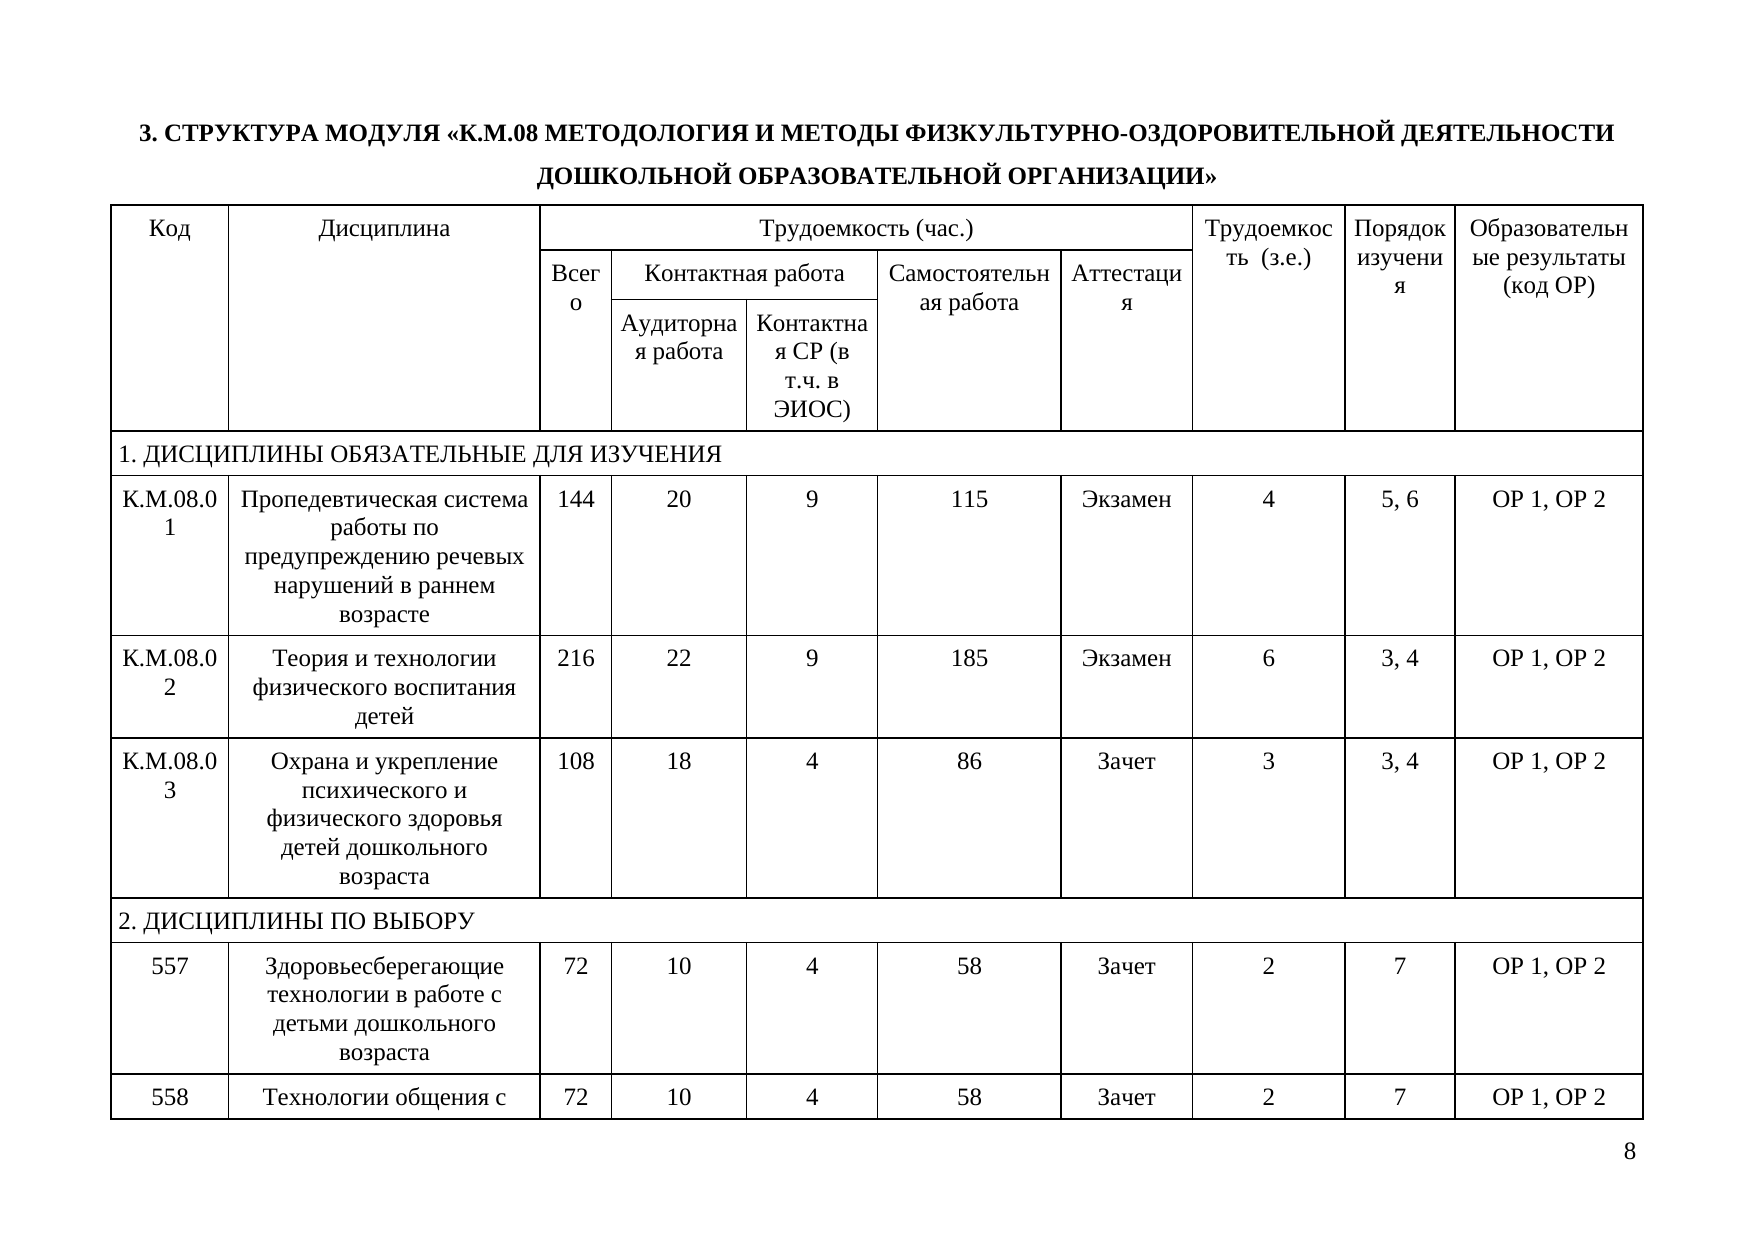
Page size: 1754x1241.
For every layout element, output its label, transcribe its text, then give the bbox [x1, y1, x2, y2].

table_cell Технологии общения с детьми раннего и дошкольного возраста (учебное событие) [229, 1075, 539, 1118]
table_cell К.М.08.03 [112, 739, 228, 897]
table_cell Всего [541, 251, 611, 430]
table_cell 10 [612, 943, 746, 1073]
table_cell К.М.08.01 [112, 476, 228, 635]
table_cell 4 [747, 1075, 877, 1118]
table_cell Самостоятельная работа [878, 251, 1060, 430]
table_cell 18 [612, 739, 746, 897]
table_cell 58 [878, 943, 1060, 1073]
table_cell 5, 6 [1346, 476, 1454, 635]
table_header Трудоемкость (час.) [541, 206, 1192, 249]
table_cell 3, 4 [1346, 739, 1454, 897]
table_cell 4 [1193, 476, 1344, 635]
table_cell 9 [747, 476, 877, 635]
table_cell Пропедевтическая система работы по предупреждению речевых нарушений в раннем возрасте [229, 476, 539, 635]
table_cell Охрана и укрепление психического и физического здоровья детей дошкольного возраста [229, 739, 539, 897]
table_cell 10 [612, 1075, 746, 1118]
table_cell ОР 1, ОР 2 [1456, 476, 1642, 635]
table_cell 9 [747, 636, 877, 737]
table_cell Зачет [1062, 739, 1192, 897]
table_cell 6 [1193, 636, 1344, 737]
table_cell 72 [541, 1075, 611, 1118]
table_cell Контактная СР (в т.ч. в ЭИОС) [747, 300, 877, 430]
table_cell 558 [112, 1075, 228, 1118]
table_cell К.М.08.02 [112, 636, 228, 737]
table_cell ОР 1, ОР 2 [1456, 636, 1642, 737]
table_cell 2 [1193, 943, 1344, 1073]
table_cell 1. ДИСЦИПЛИНЫ ОБЯЗАТЕЛЬНЫЕ ДЛЯ ИЗУЧЕНИЯ [112, 432, 1642, 475]
table_header Образовательные результаты (код ОР) [1456, 206, 1642, 430]
table_cell 58 [878, 1075, 1060, 1118]
table_cell 3, 4 [1346, 636, 1454, 737]
table_cell 22 [612, 636, 746, 737]
table_cell 3 [1193, 739, 1344, 897]
table_cell ОР 1, ОР 2 [1456, 1075, 1642, 1118]
table_cell Аттестация [1062, 251, 1192, 430]
table_cell ОР 1, ОР 2 [1456, 739, 1642, 897]
table_cell Контактная работа [612, 251, 877, 299]
table_cell 216 [541, 636, 611, 737]
table_cell 2. ДИСЦИПЛИНЫ ПО ВЫБОРУ [112, 899, 1642, 942]
table_cell 2 [1193, 1075, 1344, 1118]
table_cell Теория и технологии физического воспитания детей [229, 636, 539, 737]
subtitle 3. СТРУКТУРА МОДУЛЯ «К.М.08 МЕТОДОЛОГИЯ И МЕТОДЫ ФИЗКУЛЬТУРНО-ОЗДОРОВИТЕЛЬНОЙ ДЕЯТЕЛЬНОСТИ ДОШКОЛЬНОЙ ОБРАЗОВАТЕЛЬНОЙ ОРГАНИЗАЦИИ» [118, 118, 1636, 190]
table_header Дисциплина [229, 206, 539, 430]
table_cell Здоровьесберегающие технологии в работе с детьми дошкольного возраста [229, 943, 539, 1073]
table_cell 108 [541, 739, 611, 897]
table_cell 72 [541, 943, 611, 1073]
table_header Порядок изучения [1346, 206, 1454, 430]
table_cell 20 [612, 476, 746, 635]
table_cell Экзамен [1062, 636, 1192, 737]
table_cell Экзамен [1062, 476, 1192, 635]
table_cell 115 [878, 476, 1060, 635]
table_header Код [112, 206, 228, 430]
table_cell 4 [747, 943, 877, 1073]
table_cell Зачет [1062, 943, 1192, 1073]
table_cell Аудиторная работа [612, 300, 746, 430]
table_cell 144 [541, 476, 611, 635]
table_cell 7 [1346, 943, 1454, 1073]
table_cell 185 [878, 636, 1060, 737]
table_cell 86 [878, 739, 1060, 897]
table_cell 4 [747, 739, 877, 897]
table_cell 7 [1346, 1075, 1454, 1118]
table_cell 557 [112, 943, 228, 1073]
table_cell Зачет [1062, 1075, 1192, 1118]
table_cell ОР 1, ОР 2 [1456, 943, 1642, 1073]
table_header Трудоемкость (з.е.) [1193, 206, 1344, 430]
